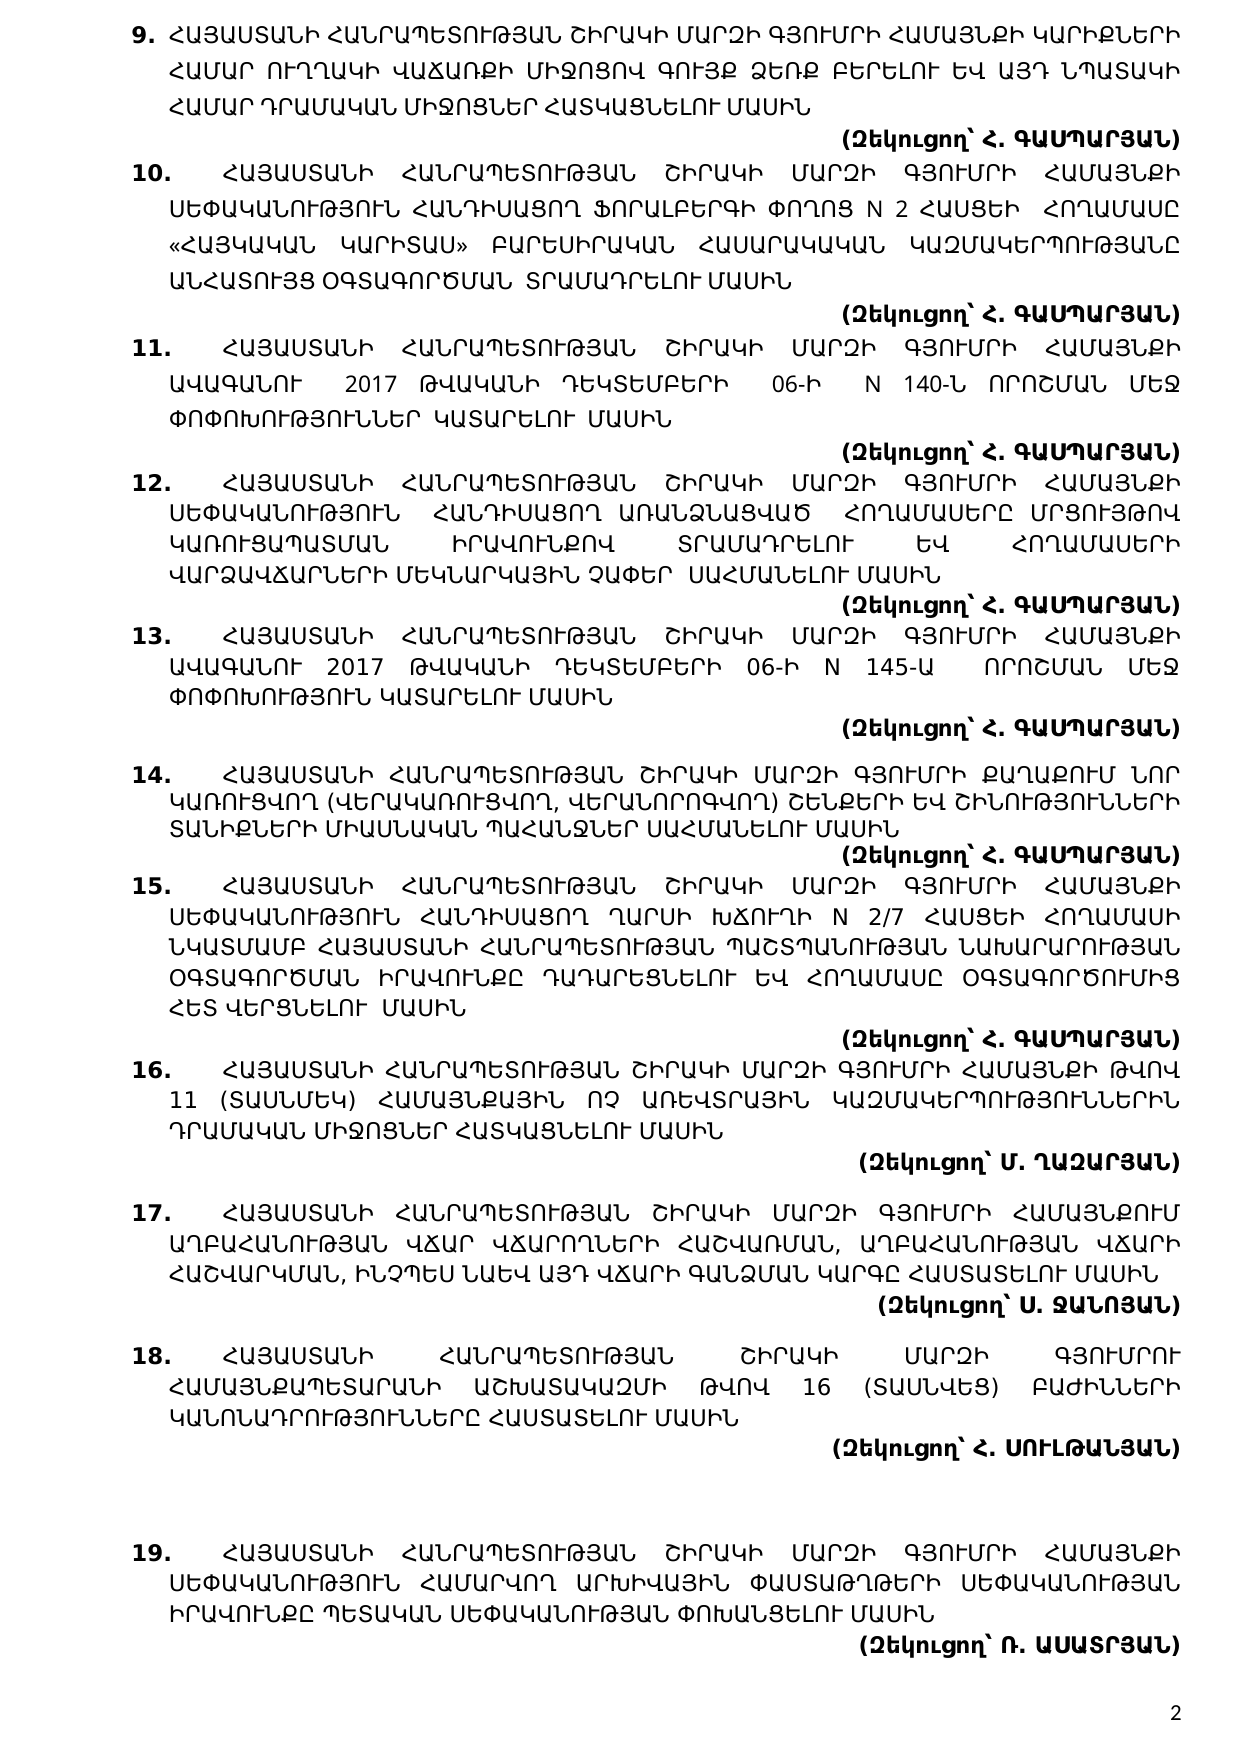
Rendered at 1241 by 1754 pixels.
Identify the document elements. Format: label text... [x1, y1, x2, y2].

list (Զեկուցող՝ Հ. ԳԱՍՊԱՐՅԱՆ) [169, 439, 1181, 466]
text (Զեկուցող՝ Մ. ՂԱԶԱՐՅԱՆ) [75, 1149, 1181, 1175]
list ՀԱՅԱՍՏԱՆԻ ՀԱՆՐԱՊԵՏՈՒԹՅԱՆ ՇԻՐԱԿԻ ՄԱՐԶԻ ԳՅՈՒՄՐԻ ՀԱՄԱՅՆՔԻ ԱՎԱԳԱՆՈՒ 2017 ԹՎԱԿԱՆԻ ԴԵԿՏԵՄԲԵՐԻ 06-Ի N 145-Ա ՈՐՈՇՄԱՆ ՄԵՋ ՓՈՓՈԽՈՒԹՅՈՒՆ ԿԱՏԱՐԵԼՈՒ ՄԱՍԻՆ [131, 623, 1181, 711]
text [75, 1632, 1181, 1658]
list ՀԱՅԱՍՏԱՆԻ ՀԱՆՐԱՊԵՏՈՒԹՅԱՆ ՇԻՐԱԿԻ ՄԱՐԶԻ ԳՅՈՒՄՐԻ ՀԱՄԱՅՆՔԻ ՍԵՓԱԿԱՆՈՒԹՅՈՒՆ ՀԱՆԴԻՍԱՑՈՂ ՂԱՐՍԻ ԽՃՈՒՂԻ N 2/7 ՀԱՍՑԵԻ ՀՈՂԱՄԱՍԻ ՆԿԱՏՄԱՄԲ ՀԱՅԱՍՏԱՆԻ ՀԱՆՐԱՊԵՏՈՒԹՅԱՆ ՊԱՇՏՊԱՆՈՒԹՅԱՆ ՆԱԽԱՐԱՐՈՒԹՅԱՆ ՕԳՏԱԳՈՐԾՄԱՆ ԻՐԱՎՈՒՆՔԸ ԴԱԴԱՐԵՑՆԵԼՈՒ ԵՎ ՀՈՂԱՄԱՍԸ ՕԳՏԱԳՈՐԾՈՒՄԻՑ ՀԵՏ ՎԵՐՑՆԵԼՈՒ ՄԱՍԻՆ [131, 873, 1181, 1022]
list (Զեկուցող՝ Հ. ԳԱՍՊԱՐՅԱՆ) [169, 301, 1181, 328]
list ՀԱՅԱՍՏԱՆԻ ՀԱՆՐԱՊԵՏՈՒԹՅԱՆ ՇԻՐԱԿԻ ՄԱՐԶԻ ԳՅՈՒՄՐԻ ՀԱՄԱՅՆՔԻ ԿԱՐԻՔՆԵՐԻ ՀԱՄԱՐ ՈՒՂՂԱԿԻ ՎԱՃԱՌՔԻ ՄԻՋՈՑՈՎ ԳՈՒՅՔ ՁԵՌՔ ԲԵՐԵԼՈՒ ԵՎ ԱՅԴ ՆՊԱՏԱԿԻ ՀԱՄԱՐ ԴՐԱՄԱԿԱՆ ՄԻՋՈՑՆԵՐ ՀԱՏԿԱՑՆԵԼՈՒ ՄԱՍԻՆ [131, 19, 1181, 122]
list ՀԱՅԱՍՏԱՆԻ ՀԱՆՐԱՊԵՏՈՒԹՅԱՆ ՇԻՐԱԿԻ ՄԱՐԶԻ ԳՅՈՒՄՐԻ ՀԱՄԱՅՆՔԻ ՍԵՓԱԿԱՆՈՒԹՅՈՒՆ ՀԱՆԴԻՍԱՑՈՂ ԱՌԱՆՁՆԱՑՎԱԾ ՀՈՂԱՄԱՍԵՐԸ ՄՐՑՈՒՅԹՈՎ ԿԱՌՈՒՑԱՊԱՏՄԱՆ ԻՐԱՎՈՒՆՔՈՎ ՏՐԱՄԱԴՐԵԼՈՒ ԵՎ ՀՈՂԱՄԱՍԵՐԻ ՎԱՐՁԱՎՃԱՐՆԵՐԻ ՄԵԿՆԱՐԿԱՅԻՆ ՉԱՓԵՐ ՍԱՀՄԱՆԵԼՈՒ ՄԱՍԻՆ [131, 470, 1181, 588]
text (Զեկուցող՝ Հ. ՍՈՒԼԹԱՆՅԱՆ) [75, 1435, 1181, 1462]
list ՀԱՅԱՍՏԱՆԻ ՀԱՆՐԱՊԵՏՈՒԹՅԱՆ ՇԻՐԱԿԻ ՄԱՐԶԻ ԳՅՈՒՄՐԻ ՀԱՄԱՅՆՔԻ ՍԵՓԱԿԱՆՈՒԹՅՈՒՆ ՀԱՄԱՐՎՈՂ ԱՐԽԻՎԱՅԻՆ ՓԱՍՏԱԹՂԹԵՐԻ ՍԵՓԱԿԱՆՈՒԹՅԱՆ ԻՐԱՎՈՒՆՔԸ ՊԵՏԱԿԱՆ ՍԵՓԱԿԱՆՈՒԹՅԱՆ ՓՈԽԱՆՑԵԼՈՒ ՄԱՍԻՆ [131, 1540, 1181, 1628]
list ՀԱՅԱՍՏԱՆԻ ՀԱՆՐԱՊԵՏՈՒԹՅԱՆ ՇԻՐԱԿԻ ՄԱՐԶԻ ԳՅՈՒՄՐԻ ՀԱՄԱՅՆՔԻ ՍԵՓԱԿԱՆՈՒԹՅՈՒՆ ՀԱՆԴԻՍԱՑՈՂ ՖՈՐԱԼԲԵՐԳԻ ՓՈՂՈՑ N 2 ՀԱՍՑԵԻ ՀՈՂԱՄԱՍԸ «ՀԱՅԿԱԿԱՆ ԿԱՐԻՏԱՍ» ԲԱՐԵՍԻՐԱԿԱՆ ՀԱՍԱՐԱԿԱԿԱՆ ԿԱԶՄԱԿԵՐՊՈՒԹՅԱՆԸ ԱՆՀԱՏՈՒՅՑ ՕԳՏԱԳՈՐԾՄԱՆ ՏՐԱՄԱԴՐԵԼՈՒ ՄԱՍԻՆ [131, 157, 1181, 296]
list (Զեկուցող՝ Հ. ԳԱՍՊԱՐՅԱՆ) [169, 1026, 1181, 1053]
list ՀԱՅԱՍՏԱՆԻ ՀԱՆՐԱՊԵՏՈՒԹՅԱՆ ՇԻՐԱԿԻ ՄԱՐԶԻ ԳՅՈՒՄՐՈՒ ՀԱՄԱՅՆՔԱՊԵՏԱՐԱՆԻ ԱՇԽԱՏԱԿԱԶՄԻ ԹՎՈՎ 16 (ՏԱՍՆՎԵՑ) ԲԱԺԻՆՆԵՐԻ ԿԱՆՈՆԱԴՐՈՒԹՅՈՒՆՆԵՐԸ ՀԱՍՏԱՏԵԼՈՒ ՄԱՍԻՆ [131, 1343, 1181, 1431]
text (Զեկուցող՝ Ս. ՋԱՆՈՅԱՆ) [75, 1292, 1181, 1319]
list (Զեկուցող՝ Հ. ԳԱՍՊԱՐՅԱՆ) [169, 592, 1181, 619]
list ՀԱՅԱՍՏԱՆԻ ՀԱՆՐԱՊԵՏՈՒԹՅԱՆ ՇԻՐԱԿԻ ՄԱՐԶԻ ԳՅՈՒՄՐԻ ՀԱՄԱՅՆՔԻ ԱՎԱԳԱՆՈՒ 2017 ԹՎԱԿԱՆԻ ԴԵԿՏԵՄԲԵՐԻ 06-Ի N 140-Ն ՈՐՈՇՄԱՆ ՄԵՋ ՓՈՓՈԽՈՒԹՅՈՒՆՆԵՐ ԿԱՏԱՐԵԼՈՒ ՄԱՍԻՆ [131, 332, 1181, 435]
list (Զեկուցող՝ Հ. ԳԱՍՊԱՐՅԱՆ) [169, 842, 1181, 869]
list ՀԱՅԱՍՏԱՆԻ ՀԱՆՐԱՊԵՏՈՒԹՅԱՆ ՇԻՐԱԿԻ ՄԱՐԶԻ ԳՅՈՒՄՐԻ ՔԱՂԱՔՈՒՄ ՆՈՐ ԿԱՌՈՒՑՎՈՂ (ՎԵՐԱԿԱՌՈՒՑՎՈՂ, ՎԵՐԱՆՈՐՈԳՎՈՂ) ՇԵՆՔԵՐԻ ԵՎ ՇԻՆՈՒԹՅՈՒՆՆԵՐԻ ՏԱՆԻՔՆԵՐԻ ՄԻԱՍՆԱԿԱՆ ՊԱՀԱՆՋՆԵՐ ՍԱՀՄԱՆԵԼՈՒ ՄԱՍԻՆ [131, 762, 1181, 842]
list ՀԱՅԱՍՏԱՆԻ ՀԱՆՐԱՊԵՏՈՒԹՅԱՆ ՇԻՐԱԿԻ ՄԱՐԶԻ ԳՅՈՒՄՐԻ ՀԱՄԱՅՆՔՈՒՄ ԱՂԲԱՀԱՆՈՒԹՅԱՆ ՎՃԱՐ ՎՃԱՐՈՂՆԵՐԻ ՀԱՇՎԱՌՄԱՆ, ԱՂԲԱՀԱՆՈՒԹՅԱՆ ՎՃԱՐԻ ՀԱՇՎԱՐԿՄԱՆ, ԻՆՉՊԵՍ ՆԱԵՎ ԱՅԴ ՎՃԱՐԻ ԳԱՆՁՄԱՆ ԿԱՐԳԸ ՀԱՍՏԱՏԵԼՈՒ ՄԱՍԻՆ [131, 1200, 1181, 1288]
list ՀԱՅԱՍՏԱՆԻ ՀԱՆՐԱՊԵՏՈՒԹՅԱՆ ՇԻՐԱԿԻ ՄԱՐԶԻ ԳՅՈՒՄՐԻ ՀԱՄԱՅՆՔԻ ԹՎՈՎ 11 (ՏԱՍՆՄԵԿ) ՀԱՄԱՅՆՔԱՅԻՆ ՈՉ ԱՌԵՎՏՐԱՅԻՆ ԿԱԶՄԱԿԵՐՊՈՒԹՅՈՒՆՆԵՐԻՆ ԴՐԱՄԱԿԱՆ ՄԻՋՈՑՆԵՐ ՀԱՏԿԱՑՆԵԼՈՒ ՄԱՍԻՆ [131, 1057, 1181, 1145]
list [169, 127, 1181, 153]
text (Զեկուցող՝ Հ. ԳԱՍՊԱՐՅԱՆ) [75, 715, 1181, 742]
